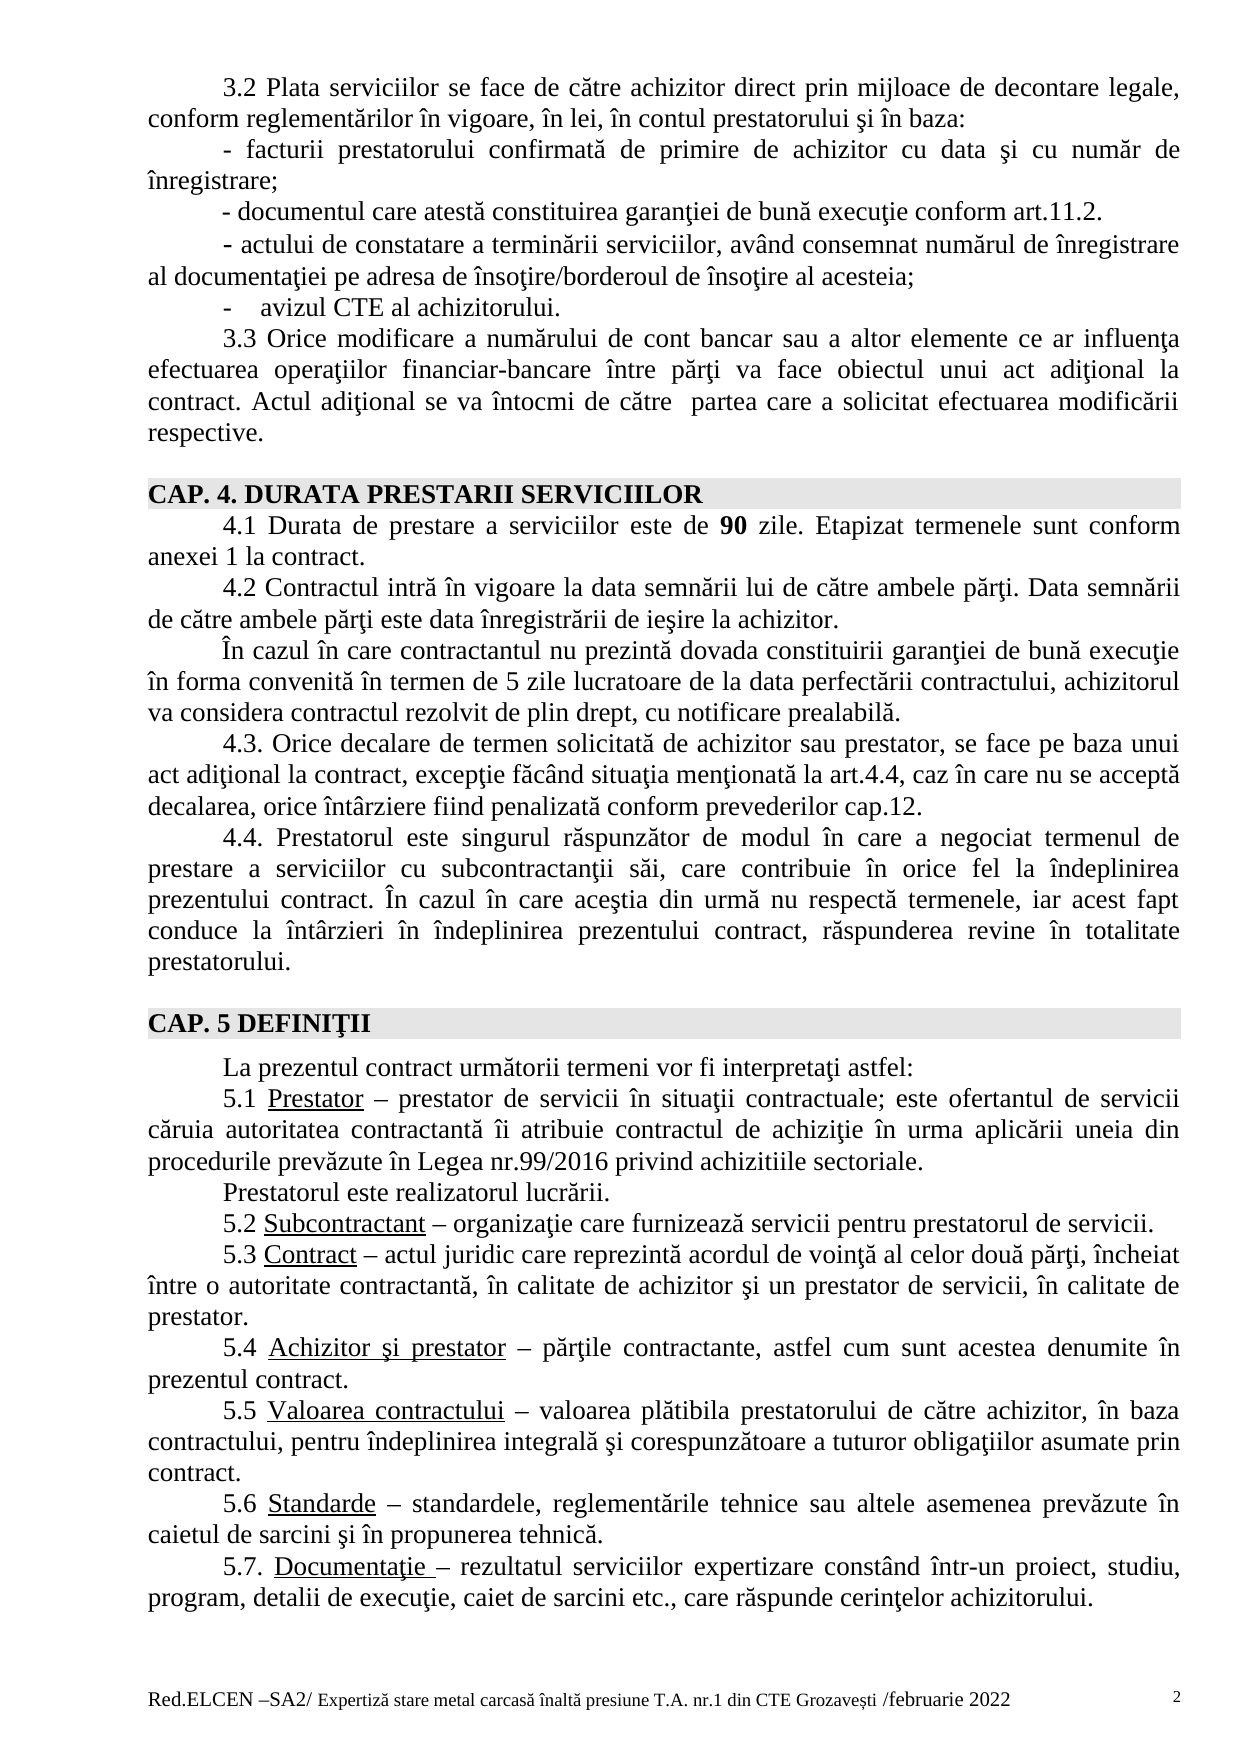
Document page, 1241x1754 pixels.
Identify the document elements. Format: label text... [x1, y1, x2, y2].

text 5.1 Prestator – prestator de servicii în situaţii contractuale; este ofertantul de servicii căruia autoritatea contractantă îi atribuie contractul de achiziţie în urma aplicării uneia din procedurile prevăzute în Legea nr.99/2016 privind achizitiile sectoriale. [148, 1082, 1181, 1176]
text 5.6 Standarde – standardele, reglementările tehnice sau altele asemenea prevăzute în caietul de sarcini şi în propunerea tehnică. [148, 1487, 1181, 1549]
text 4.2 Contractul intră în vigoare la data semnării lui de către ambele părţi. Data semnării de către ambele părţi este data înregistrării de ieşire la achizitor. [148, 572, 1181, 634]
text În cazul în care contractantul nu prezintă dovada constituirii garanţiei de bună execuţie în forma convenită în termen de 5 zile lucratoare de la data perfectării contractului, achizitorul va considera contractul rezolvit de plin drept, cu notificare prealabilă. [148, 634, 1181, 727]
text CAP. 4. DURATA PRESTARII SERVICIILOR [148, 478, 1181, 509]
text 5.2 Subcontractant – organizaţie care furnizează servicii pentru prestatorul de servicii. [148, 1207, 1181, 1238]
text 3.3 Orice modificare a numărului de cont bancar sau a altor elemente ce ar influenţa efectuarea operaţiilor financiar-bancare între părţi va face obiectul unui act adiţional la contract. Actul adiţional se va întocmi de către partea care a solicitat efectuarea modificării respective. [148, 322, 1181, 447]
text - actului de constatare a terminării serviciilor, având consemnat numărul de înregistrare al documentaţiei pe adresa de însoţire/borderoul de însoţire al acesteia; [148, 227, 1181, 291]
list avizul CTE al achizitorului. [223, 291, 1181, 322]
text 4.1 Durata de prestare a serviciilor este de 90 zile. Etapizat termenele sunt conform anexei 1 la contract. [148, 509, 1181, 572]
text 5.3 Contract – actul juridic care reprezintă acordul de voinţă al celor două părţi, încheiat între o autoritate contractantă, în calitate de achizitor şi un prestator de servicii, în calitate de prestator. [148, 1238, 1181, 1332]
text 4.3. Orice decalare de termen solicitată de achizitor sau prestator, se face pe baza unui act adiţional la contract, excepţie făcând situaţia menţionată la art.4.4, caz în care nu se acceptă decalarea, orice întârziere fiind penalizată conform prevederilor cap.12. [148, 727, 1181, 821]
subtitle CAP. 5 DEFINIŢII [148, 1008, 1181, 1039]
text 4.4. Prestatorul este singurul răspunzător de modul în care a negociat termenul de prestare a serviciilor cu subcontractanţii săi, care contribuie în orice fel la îndeplinirea prezentului contract. În cazul în care aceştia din urmă nu respectă termenele, iar acest fapt conduce la întârzieri în îndeplinirea prezentului contract, răspunderea revine în totalitate prestatorului. [148, 821, 1181, 976]
text Prestatorul este realizatorul lucrării. [148, 1176, 1181, 1207]
text La prezentul contract următorii termeni vor fi interpretaţi astfel: [148, 1051, 1181, 1082]
text 5.7. Documentaţie – rezultatul serviciilor expertizare constând într-un proiect, studiu, program, detalii de execuţie, caiet de sarcini etc., care răspunde cerinţelor achizitorului. [148, 1549, 1181, 1612]
text 5.5 Valoarea contractului – valoarea plătibila prestatorului de către achizitor, în baza contractului, pentru îndeplinirea integrală şi corespunzătoare a tuturor obligaţiilor asumate prin contract. [148, 1394, 1181, 1487]
text - facturii prestatorului confirmată de primire de achizitor cu data şi cu număr de înregistrare; [148, 133, 1181, 195]
text 5.4 Achizitor şi prestator – părţile contractante, astfel cum sunt acestea denumite în prezentul contract. [148, 1332, 1181, 1394]
text 3.2 Plata serviciilor se face de către achizitor direct prin mijloace de decontare legale, conform reglementărilor în vigoare, în lei, în contul prestatorului şi în baza: [148, 71, 1181, 133]
text - documentul care atestă constituirea garanţiei de bună execuţie conform art.11.2. [148, 195, 1181, 227]
